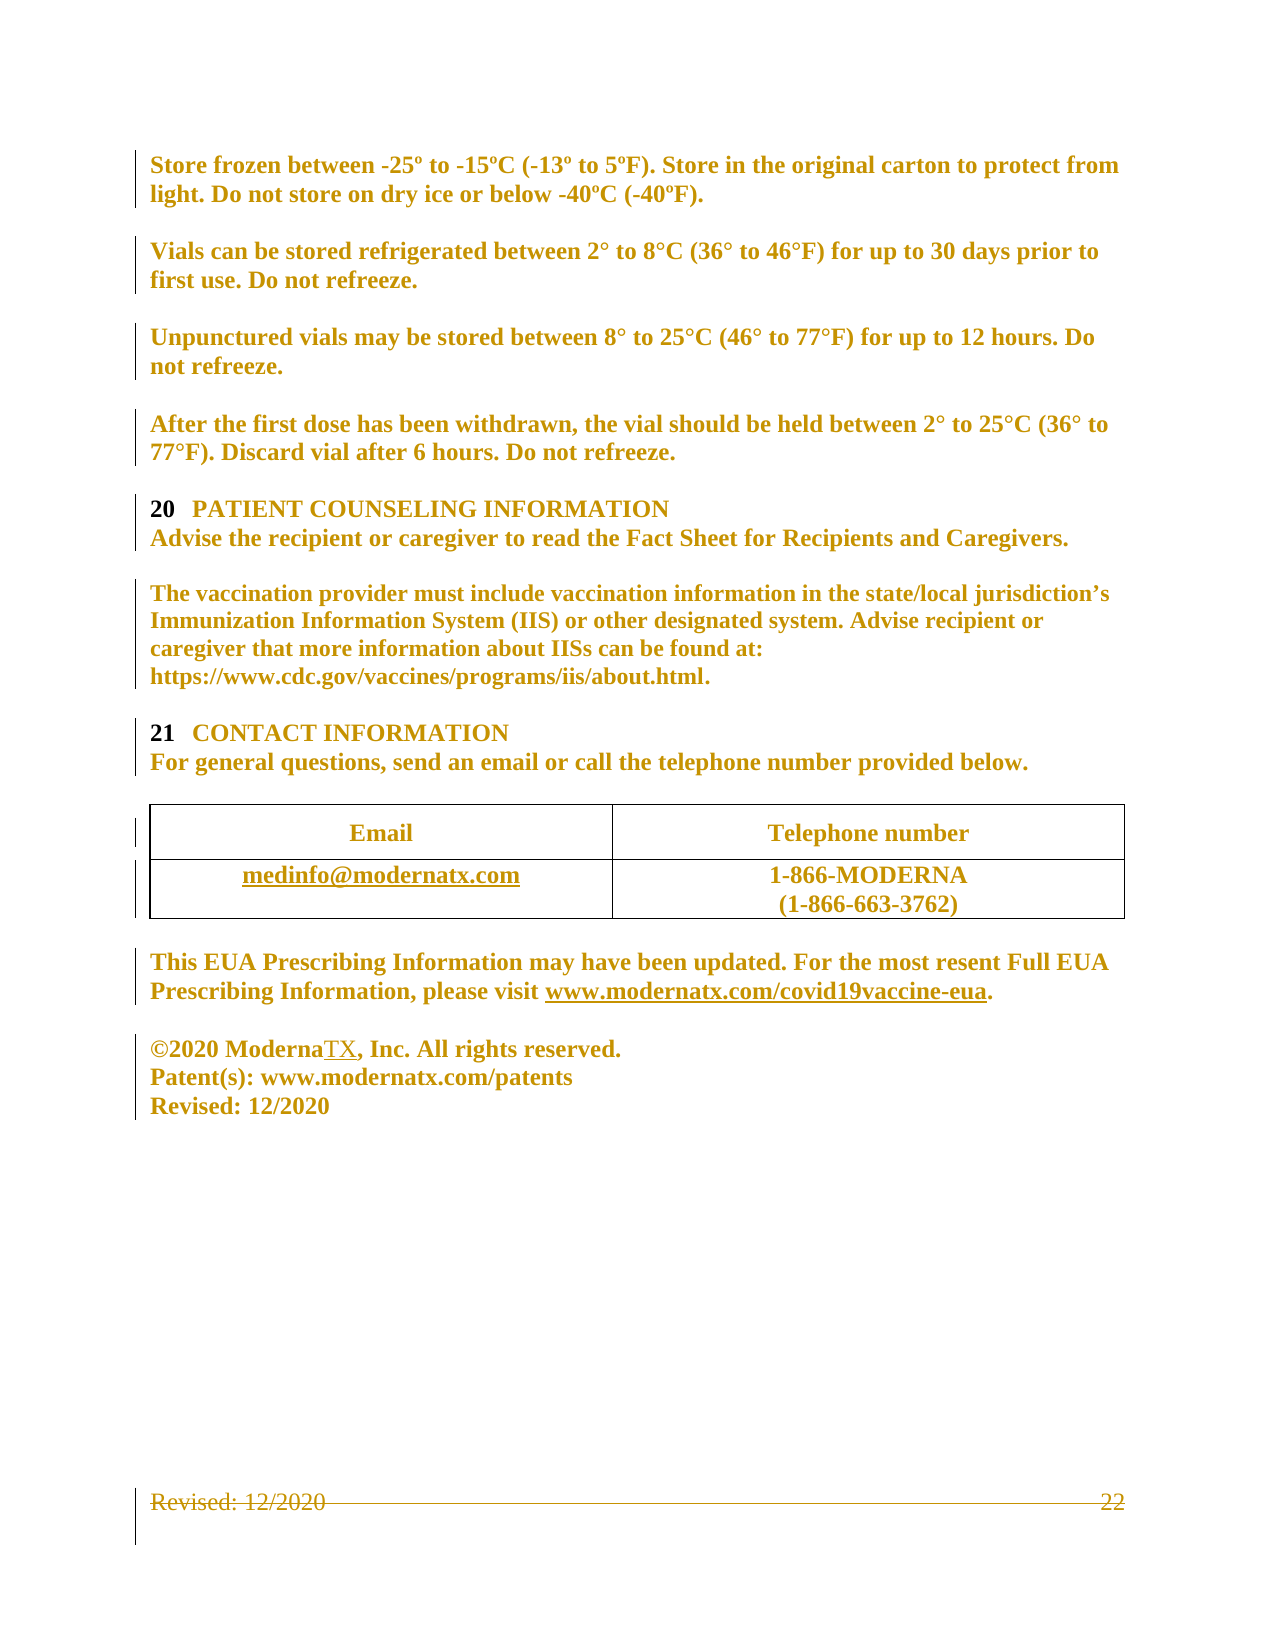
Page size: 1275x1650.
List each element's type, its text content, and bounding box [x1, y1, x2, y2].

text Unpunctured vials may be stored between 8° to 25°C (46° to 77°F) for up to 12 hours. Do not refreeze. [150, 322, 1125, 380]
text Vials can be stored refrigerated between 2° to 8°C (36° to 46°F) for up to 30 days prior to first use. Do not refreeze. [150, 236, 1125, 294]
text Advise the recipient or caregiver to read the Fact Sheet for Recipients and Caregivers. [150, 523, 1125, 551]
table_cell medinfo@modernatx.com [151, 860, 612, 918]
subtitle PATIENT COUNSELING INFORMATION [150, 494, 1125, 523]
text ©2020 Moderna, Inc. All rights reserved. [150, 1034, 1125, 1062]
table_header Telephone number [613, 805, 1124, 859]
text The vaccination provider must include vaccination information in the state/local jurisdiction’s Immunization Information System (IIS) or other designated system. Advise recipient or caregiver that more information about IISs can be found at: https://www.cdc.gov/vaccines/programs/iis/about.html. [150, 579, 1125, 689]
text This EUA Prescribing Information may have been updated. For the most resent Full EUA Prescribing Information, please visit www.modernatx.com/covid19vaccine-eua. [150, 947, 1125, 1005]
subtitle CONTACT INFORMATION [150, 718, 1125, 747]
subtitle For general questions, send an email or call the telephone number provided below. [150, 747, 1125, 776]
text Revised: 12/2020 [150, 1091, 1125, 1120]
text After the first dose has been withdrawn, the vial should be held between 2° to 25°C (36° to 77°F). Discard vial after 6 hours. Do not refreeze. [150, 409, 1125, 466]
text Store frozen between -25º to -15ºC (-13º to 5ºF). Store in the original carton to protect from light. Do not store on dry ice or below -40ºC (-40ºF). [150, 150, 1125, 207]
text Patent(s): www.modernatx.com/patents [150, 1062, 1125, 1091]
table_header Email [151, 805, 612, 859]
table_cell 1-866-MODERNA (1-866-663-3762) [613, 860, 1124, 918]
